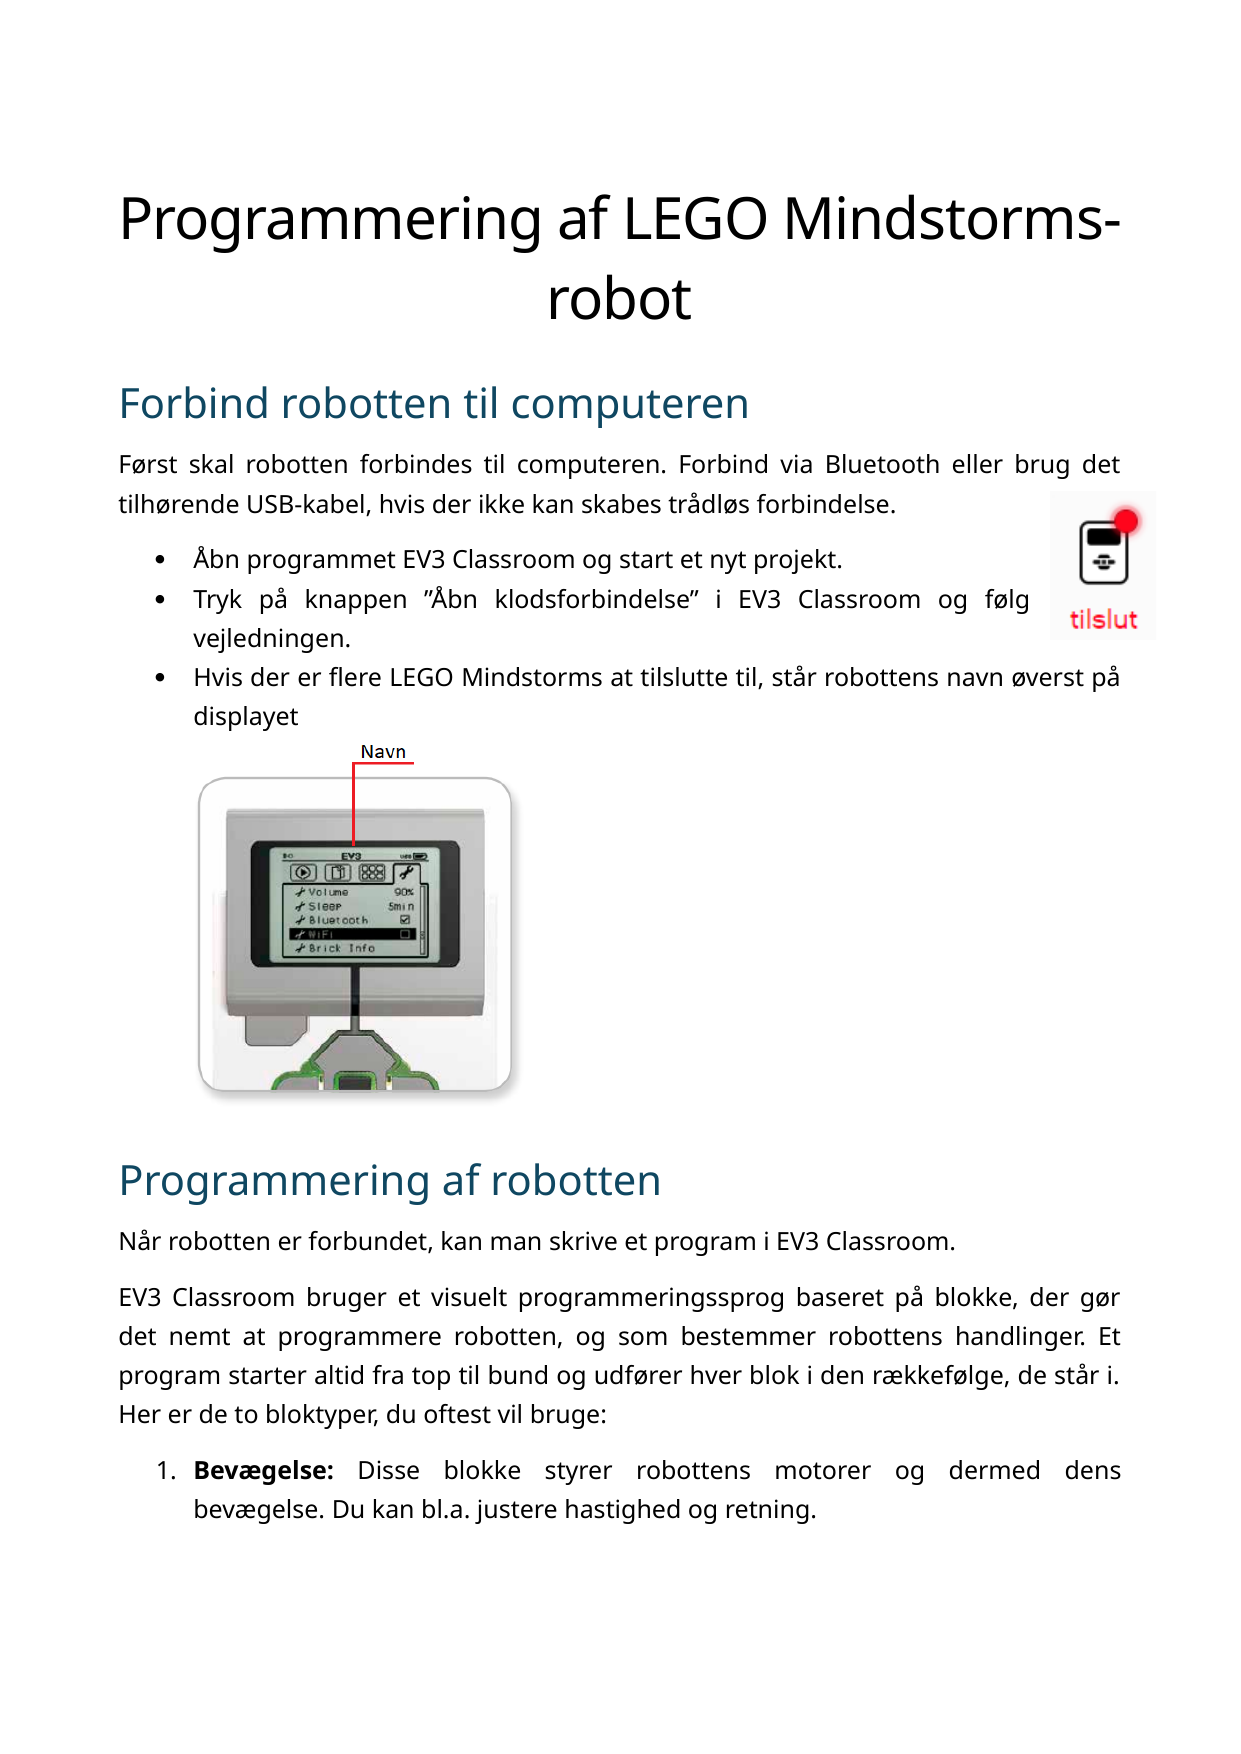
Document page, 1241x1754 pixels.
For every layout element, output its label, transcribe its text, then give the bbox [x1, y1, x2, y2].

text EV3 Classroom bruger et visuelt programmeringssprog baseret på blokke, der gør det nemt at programmere robotten, og som bestemmer robottens handlinger. Et program starter altid fra top til bund og udfører hver blok i den rækkefølge, de står i. Her er de to bloktyper, du oftest vil bruge: [118, 1280, 1122, 1431]
picture [1050, 491, 1157, 640]
text Først skal robotten forbindes til computeren. Forbind via Bluetooth eller brug det tilhørende USB-kabel, hvis der ikke kan skabes trådløs forbindelse. [118, 447, 1122, 520]
list Åbn programmet EV3 Classroom og start et nyt projekt. [156, 542, 1050, 576]
subtitle Forbind robotten til computeren [118, 374, 1122, 430]
text Når robotten er forbundet, kan man skrive et program i EV3 Classroom. [118, 1224, 1122, 1258]
list Tryk på knappen ”Åbn klodsforbindelse” i EV3 Classroom og følg vejledningen. [156, 581, 1122, 654]
picture [193, 738, 529, 1108]
list Bevægelse: Disse blokke styrer robottens motorer og dermed dens bevægelse. Du kan bl.a. justere hastighed og retning. [156, 1453, 1122, 1526]
subtitle Programmering af robotten [118, 1150, 1122, 1207]
title Programmering af LEGO Mindstorms-robot [118, 177, 1122, 336]
list Hvis der er flere LEGO Mindstorms at tilslutte til, står robottens navn øverst på displayet [156, 660, 1122, 733]
